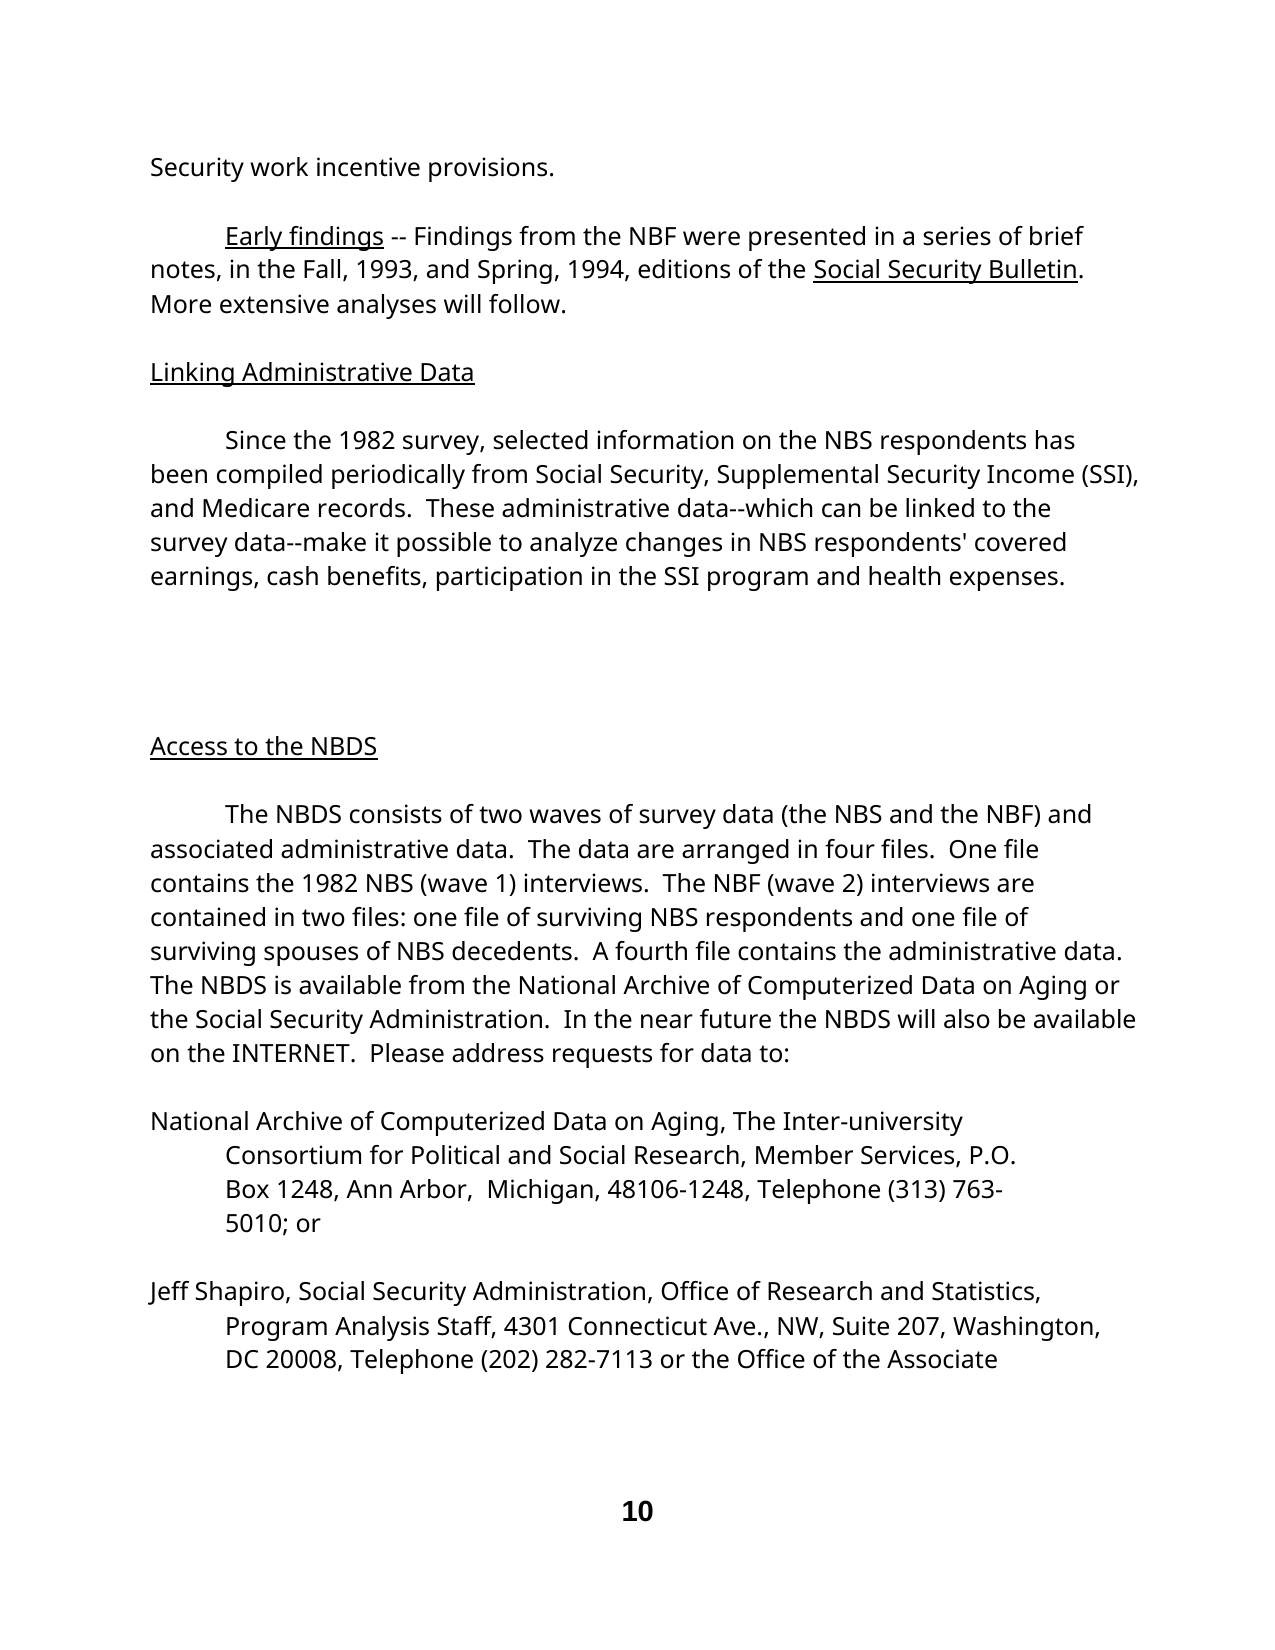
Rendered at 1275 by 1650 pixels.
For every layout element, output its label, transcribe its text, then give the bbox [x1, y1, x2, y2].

text National Archive of Computerized Data on Aging, The Inter-university Consortium for Political and Social Research, Member Services, P.O. Box 1248, Ann Arbor, Michigan, 48106-1248, Telephone (313) 763-5010; or [150, 1104, 1065, 1240]
text Linking Administrative Data [150, 354, 1140, 388]
text Access to the NBDS [150, 729, 1140, 763]
text Early findings -- Findings from the NBF were presented in a series of brief notes, in the Fall, 1993, and Spring, 1994, editions of the Social Security Bulletin. More extensive analyses will follow. [150, 218, 1140, 320]
text Since the 1982 survey, selected information on the NBS respondents has been compiled periodically from Social Security, Supplemental Security Income (SSI), and Medicare records. These administrative data--which can be linked to the survey data--make it possible to analyze changes in NBS respondents' covered earnings, cash benefits, participation in the SSI program and health expenses. [150, 422, 1140, 593]
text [150, 1274, 1140, 1376]
text The NBDS consists of two waves of survey data (the NBS and the NBF) and associated administrative data. The data are arranged in four files. One file contains the 1982 NBS (wave 1) interviews. The NBF (wave 2) interviews are contained in two files: one file of surviving NBS respondents and one file of surviving spouses of NBS decedents. A fourth file contains the administrative data. The NBDS is available from the National Archive of Computerized Data on Aging or the Social Security Administration. In the near future the NBDS will also be available on the INTERNET. Please address requests for data to: [150, 797, 1140, 1070]
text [150, 150, 1140, 184]
